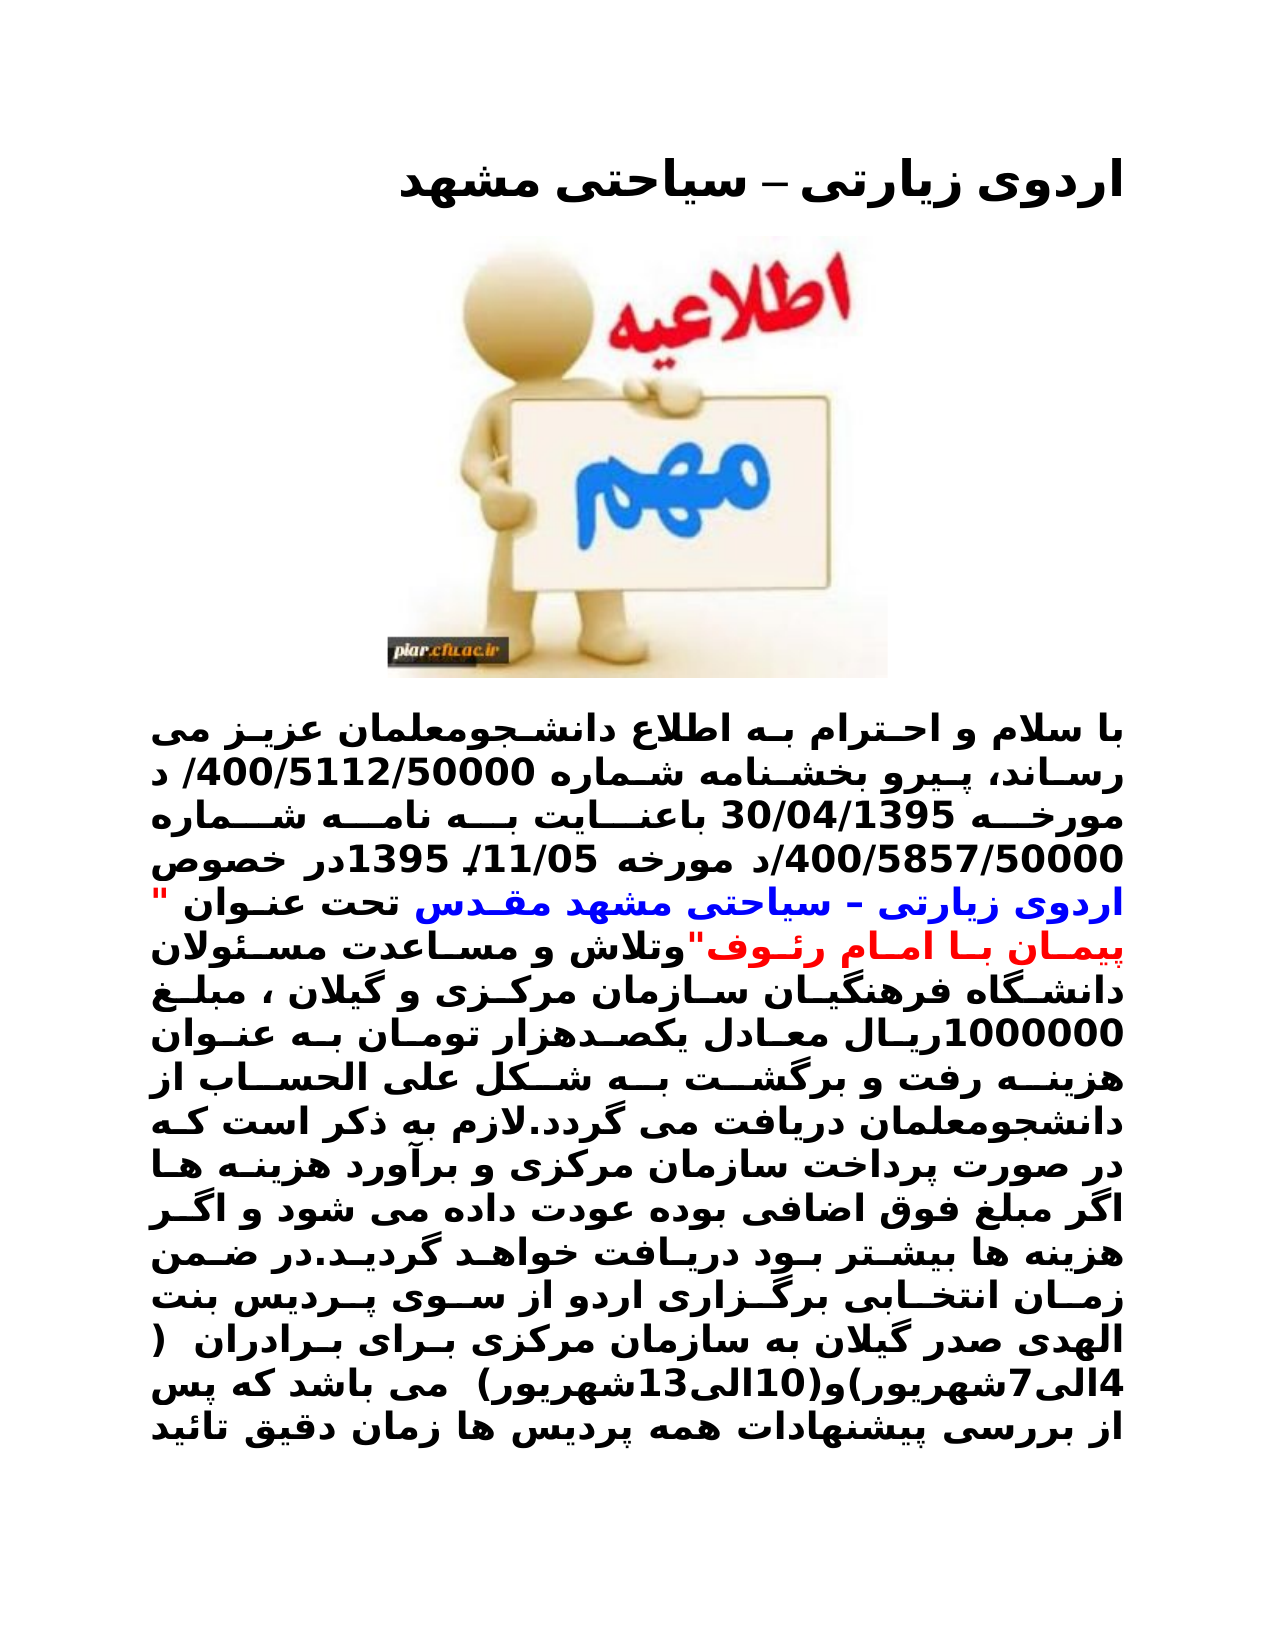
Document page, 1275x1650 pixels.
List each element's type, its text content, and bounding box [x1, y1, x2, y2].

picture [387, 236, 888, 678]
text اردوی زیارتی – سیاحتی مشهد [150, 150, 1125, 207]
